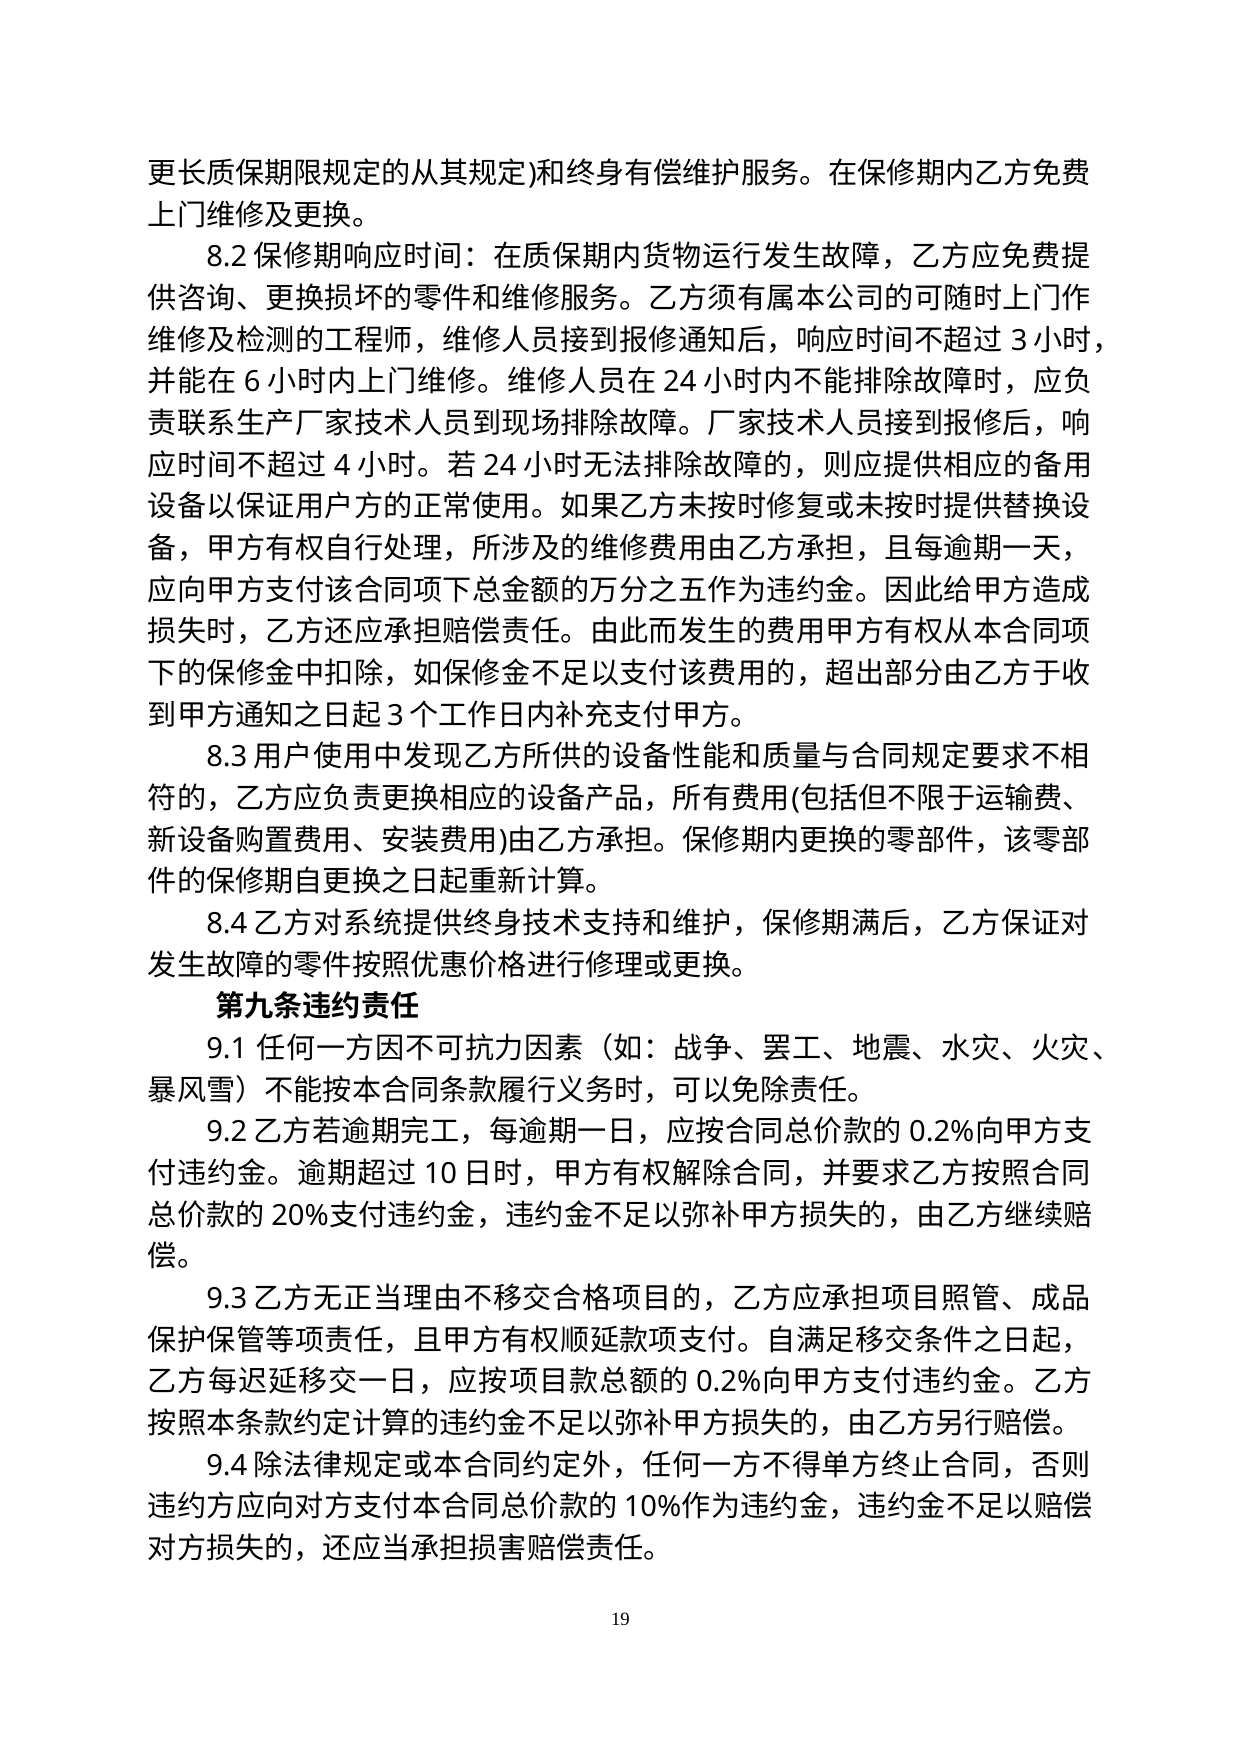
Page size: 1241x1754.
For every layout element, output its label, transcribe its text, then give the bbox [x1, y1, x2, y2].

text 第九条违约责任 [148, 983, 1092, 1025]
text 9.1 任何一方因不可抗力因素（如：战争、罢工、地震、水灾、火灾、暴风雪）不能按本合同条款履行义务时，可以免除责任。 [148, 1025, 1092, 1108]
text 9.3乙方无正当理由不移交合格项目的，乙方应承担项目照管、成品保护保管等项责任，且甲方有权顺延款项支付。自满足移交条件之日起，乙方每迟延移交一日，应按项目款总额的0.2%向甲方支付违约金。乙方按照本条款约定计算的违约金不足以弥补甲方损失的，由乙方另行赔偿。 [148, 1275, 1092, 1442]
text 8.4乙方对系统提供终身技术支持和维护，保修期满后，乙方保证对发生故障的零件按照优惠价格进行修理或更换。 [148, 900, 1092, 983]
text 8.3用户使用中发现乙方所供的设备性能和质量与合同规定要求不相符的，乙方应负责更换相应的设备产品，所有费用(包括但不限于运输费、新设备购置费用、安装费用)由乙方承担。保修期内更换的零部件，该零部件的保修期自更换之日起重新计算。 [148, 733, 1092, 900]
text 9.2乙方若逾期完工，每逾期一日，应按合同总价款的0.2%向甲方支付违约金。逾期超过10日时，甲方有权解除合同，并要求乙方按照合同总价款的20%支付违约金，违约金不足以弥补甲方损失的，由乙方继续赔偿。 [148, 1108, 1092, 1275]
text 9.4除法律规定或本合同约定外，任何一方不得单方终止合同，否则违约方应向对方支付本合同总价款的10%作为违约金，违约金不足以赔偿对方损失的，还应当承担损害赔偿责任。 [148, 1442, 1092, 1567]
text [148, 150, 1092, 233]
text 8.2保修期响应时间：在质保期内货物运行发生故障，乙方应免费提供咨询、更换损坏的零件和维修服务。乙方须有属本公司的可随时上门作维修及检测的工程师，维修人员接到报修通知后，响应时间不超过3小时，并能在6小时内上门维修。维修人员在24小时内不能排除故障时，应负责联系生产厂家技术人员到现场排除故障。厂家技术人员接到报修后，响应时间不超过4小时。若24小时无法排除故障的，则应提供相应的备用设备以保证用户方的正常使用。如果乙方未按时修复或未按时提供替换设备，甲方有权自行处理，所涉及的维修费用由乙方承担，且每逾期一天，应向甲方支付该合同项下总金额的万分之五作为违约金。因此给甲方造成损失时，乙方还应承担赔偿责任。由此而发生的费用甲方有权从本合同项下的保修金中扣除，如保修金不足以支付该费用的，超出部分由乙方于收到甲方通知之日起3个工作日内补充支付甲方。 [148, 233, 1092, 733]
